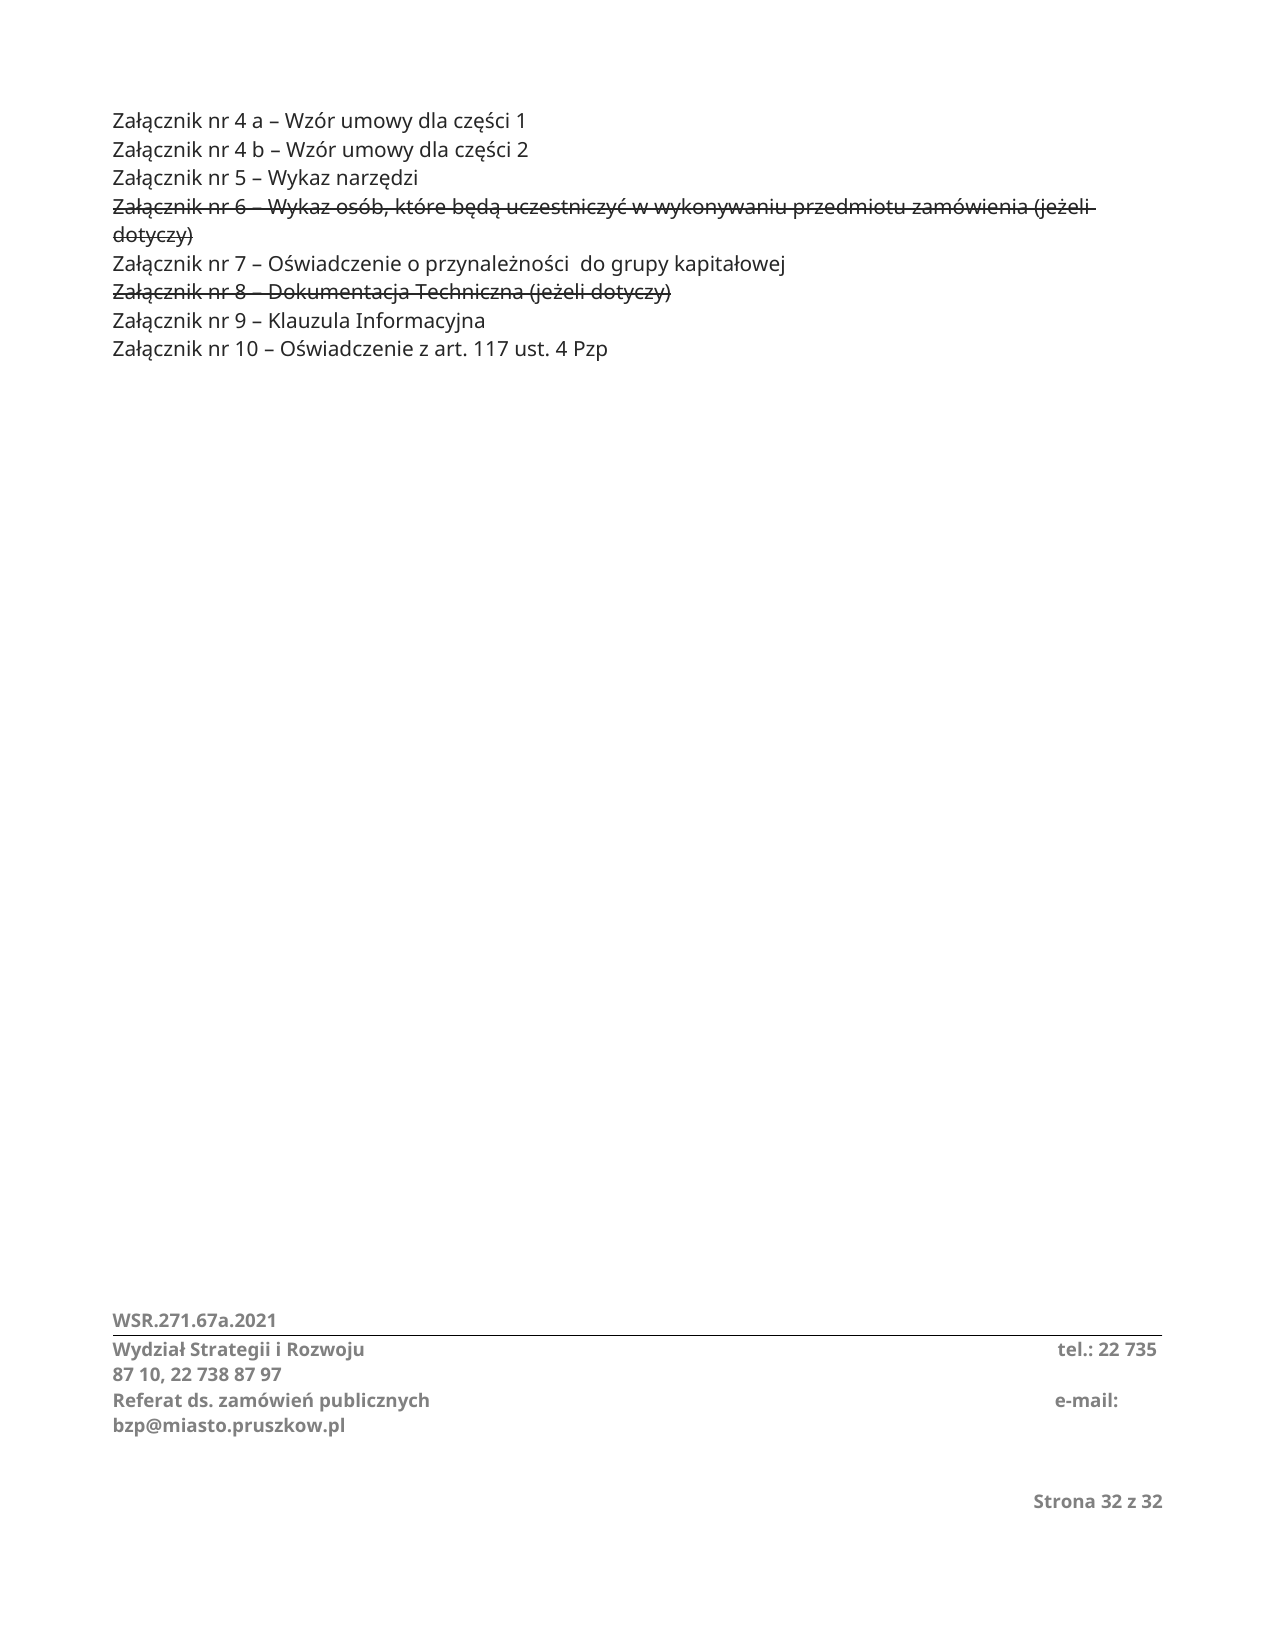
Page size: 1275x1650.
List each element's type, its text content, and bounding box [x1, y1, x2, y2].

text Załącznik nr 6 – Wykaz osób, które będą uczestniczyć w wykonywaniu przedmiotu zamówienia (jeżeli dotyczy) [112, 192, 1162, 249]
text Załącznik nr 5 – Wykaz narzędzi [112, 163, 1162, 192]
text Załącznik nr 10 – Oświadczenie z art. 117 ust. 4 Pzp [112, 334, 1162, 363]
text Załącznik nr 4 a – Wzór umowy dla części 1 [112, 107, 1162, 135]
text Załącznik nr 9 – Klauzula Informacyjna [112, 306, 1162, 334]
text Załącznik nr 4 b – Wzór umowy dla części 2 [112, 135, 1162, 163]
text Załącznik nr 8 – Dokumentacja Techniczna (jeżeli dotyczy) [112, 277, 1162, 306]
text Załącznik nr 7 – Oświadczenie o przynależności do grupy kapitałowej [112, 249, 1162, 277]
